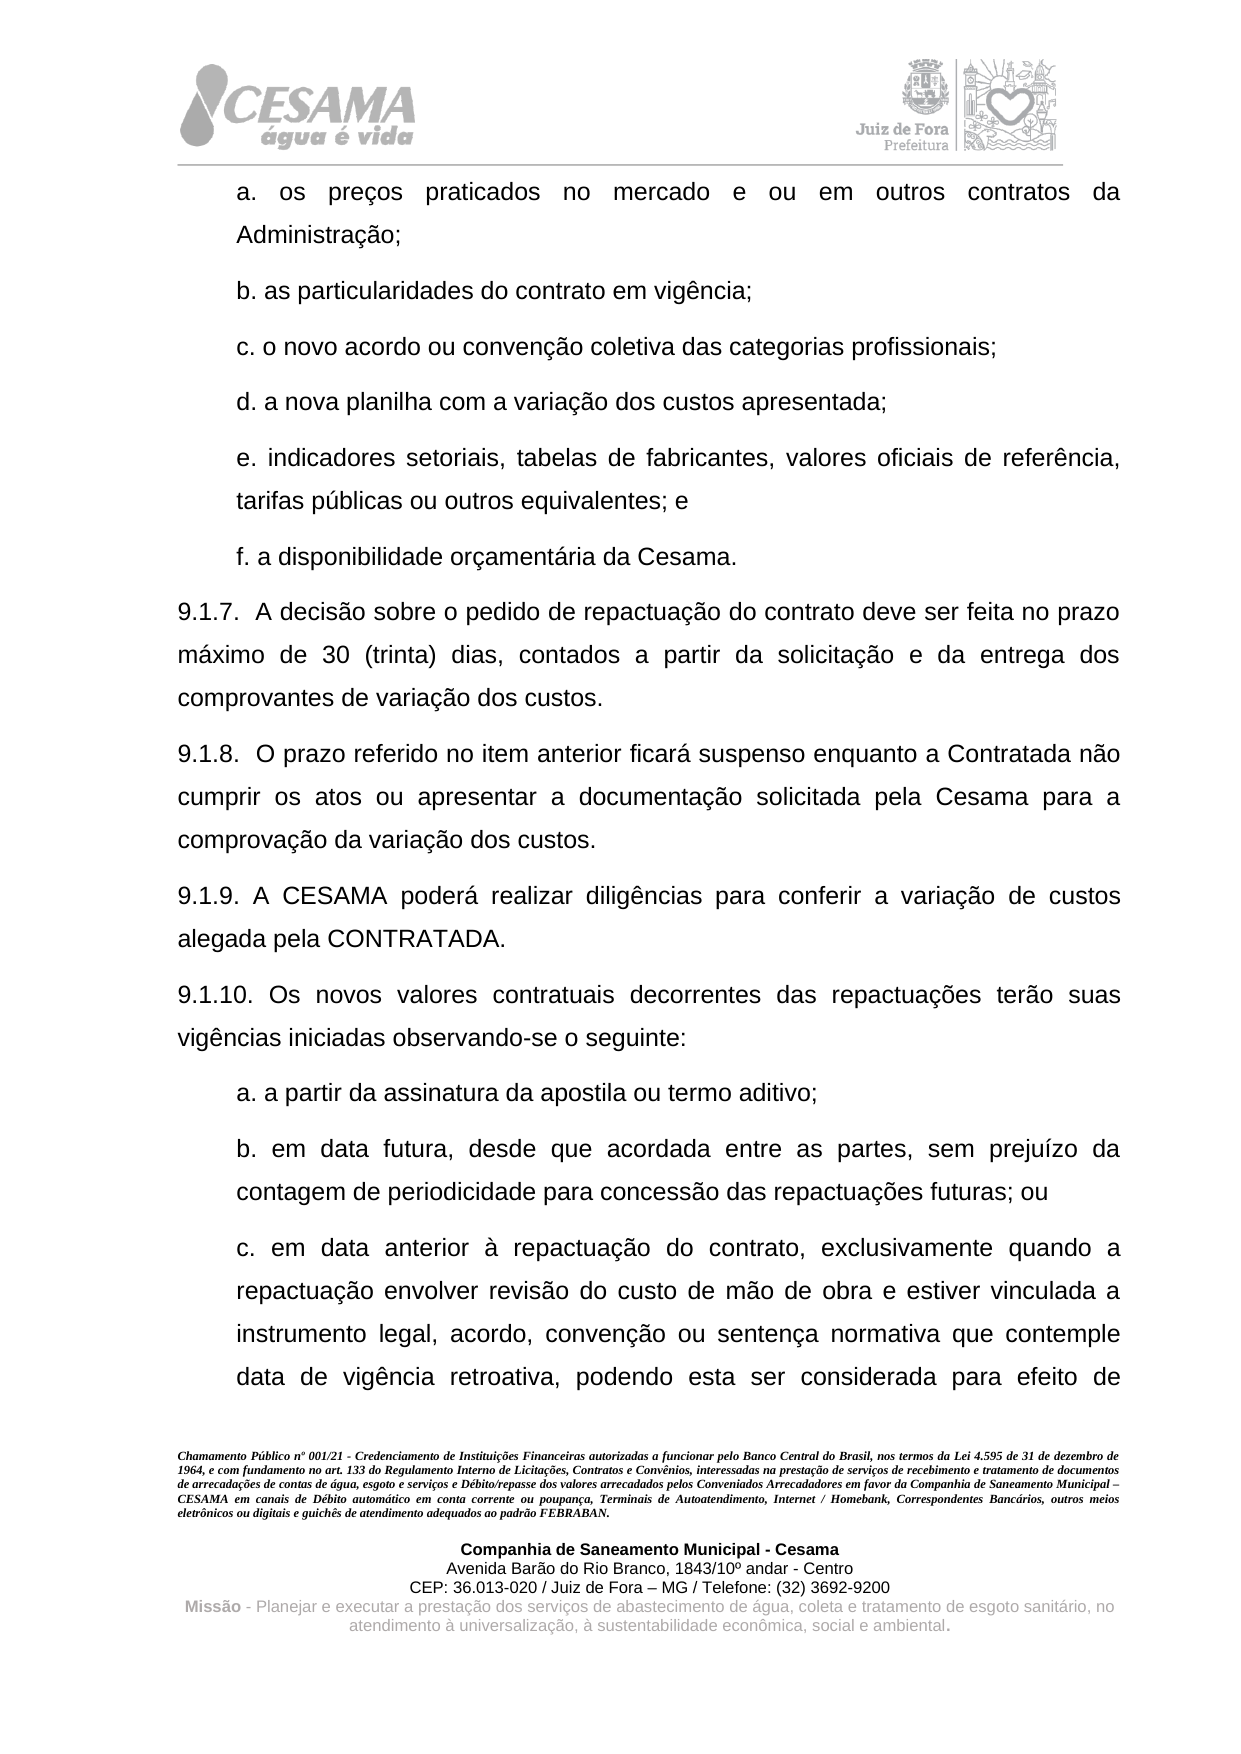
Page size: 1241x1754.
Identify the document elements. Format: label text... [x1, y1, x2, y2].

text b. as particularidades do contrato em vigência; [236, 276, 1122, 305]
text 9.1.9. A CESAMA poderá realizar diligências para conferir a variação de custos alegada pela CONTRATADA. [177, 881, 1122, 953]
picture [177, 59, 1064, 166]
text e. indicadores setoriais, tabelas de fabricantes, valores oficiais de referência, tarifas públicas ou outros equivalentes; e [236, 443, 1122, 515]
text a. a partir da assinatura da apostila ou termo aditivo; [236, 1078, 1122, 1107]
text c. o novo acordo ou convenção coletiva das categorias profissionais; [236, 332, 1122, 360]
text 9.1.8. O prazo referido no item anterior ficará suspenso enquanto a Contratada não cumprir os atos ou apresentar a documentação solicitada pela Cesama para a comprovação da variação dos custos. [177, 739, 1122, 854]
text d. a nova planilha com a variação dos custos apresentada; [236, 387, 1122, 416]
text a. os preços praticados no mercado e ou em outros contratos da Administração; [236, 177, 1122, 249]
text f. a disponibilidade orçamentária da Cesama. [236, 542, 1122, 570]
text 9.1.10. Os novos valores contratuais decorrentes das repactuações terão suas vigências iniciadas observando-se o seguinte: [177, 980, 1122, 1052]
text b. em data futura, desde que acordada entre as partes, sem prejuízo da contagem de periodicidade para concessão das repactuações futuras; ou [236, 1134, 1122, 1206]
text 9.1.7. A decisão sobre o pedido de repactuação do contrato deve ser feita no prazo máximo de 30 (trinta) dias, contados a partir da solicitação e da entrega dos comprovantes de variação dos custos. [177, 597, 1122, 712]
